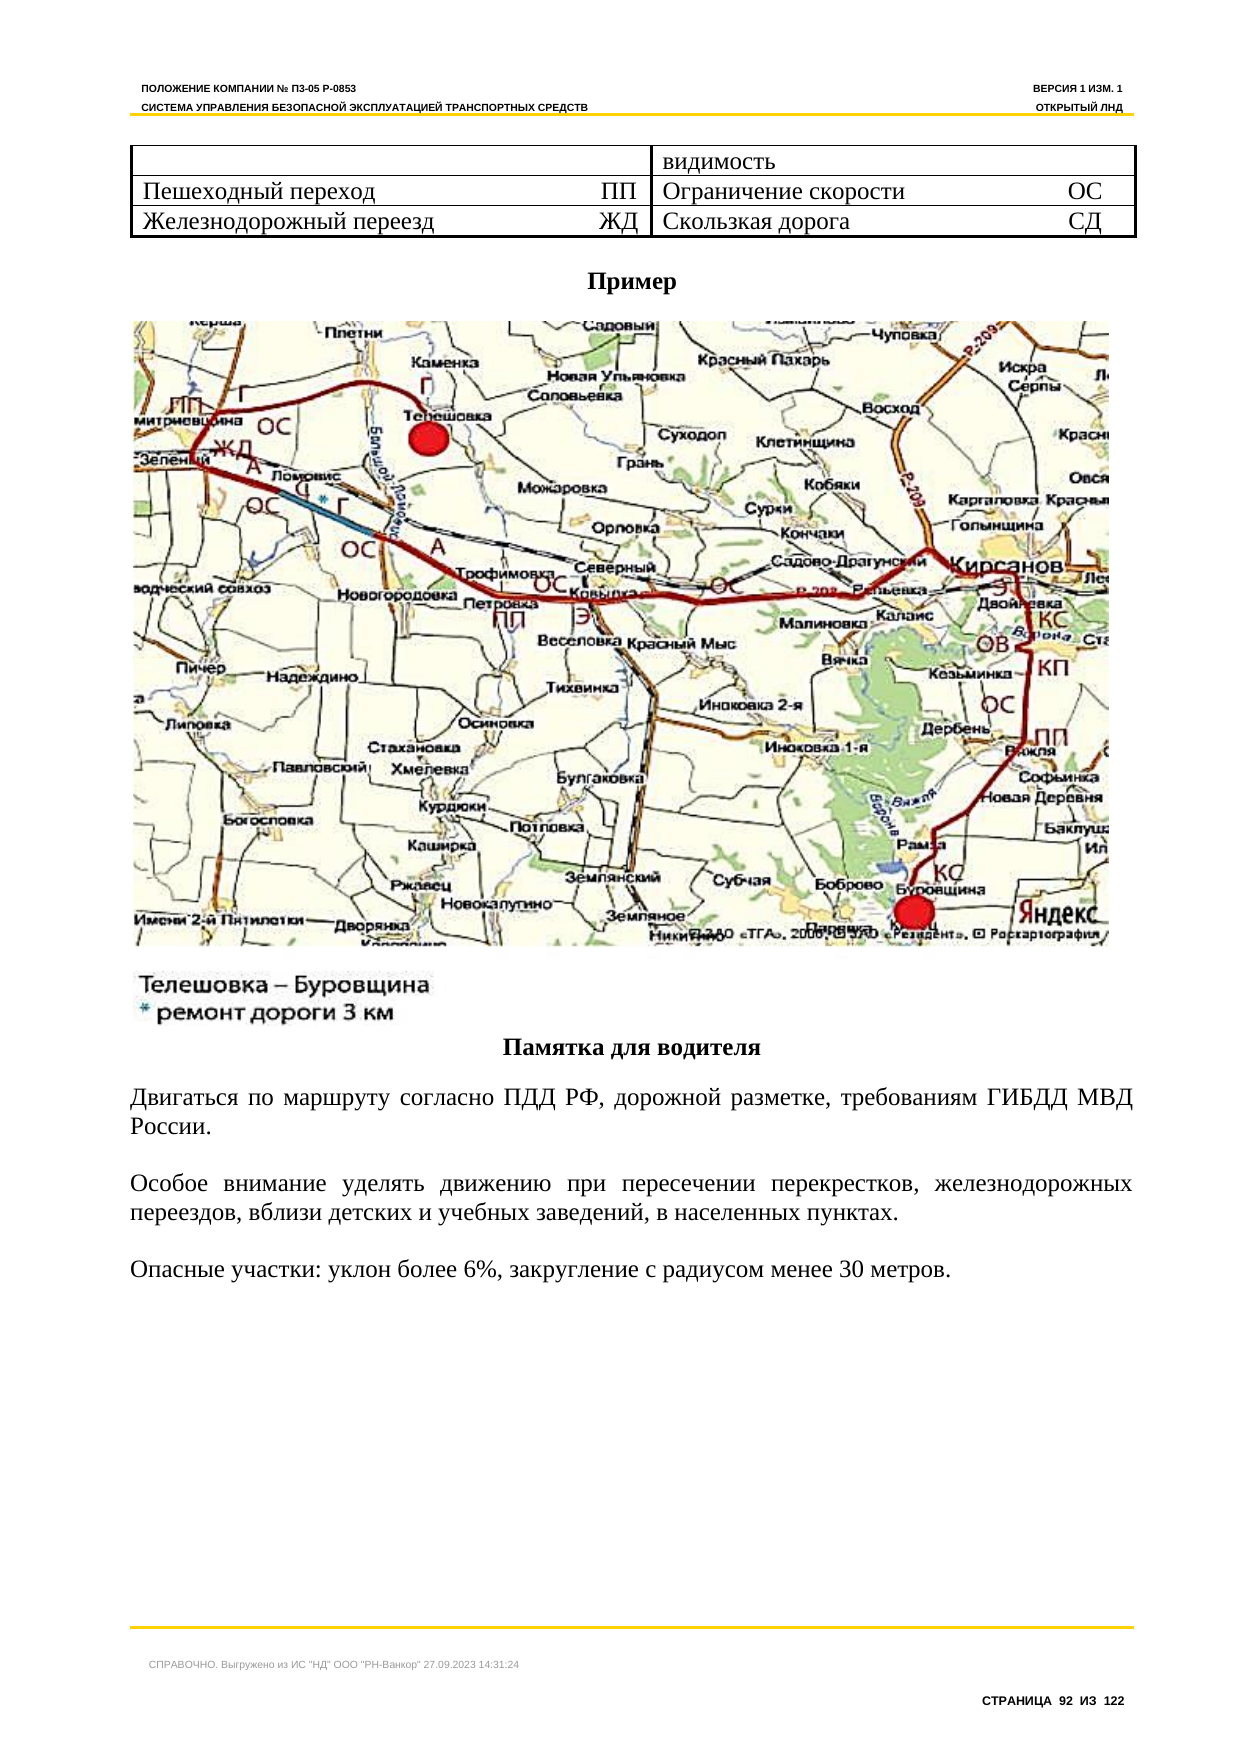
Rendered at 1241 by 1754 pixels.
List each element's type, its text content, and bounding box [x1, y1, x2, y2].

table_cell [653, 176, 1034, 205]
text Опасные участки: уклон более 6%, закругление с радиусом менее 30 метров. [130, 1254, 1134, 1283]
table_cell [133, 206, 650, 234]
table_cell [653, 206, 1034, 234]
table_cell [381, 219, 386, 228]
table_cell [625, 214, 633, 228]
text Пример [130, 266, 1134, 295]
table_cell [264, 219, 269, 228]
text Особое внимание уделять движению при пересечении перекрестков, железнодорожных переездов, вблизи детских и учебных заведений, в населенных пунктах. [130, 1168, 1134, 1226]
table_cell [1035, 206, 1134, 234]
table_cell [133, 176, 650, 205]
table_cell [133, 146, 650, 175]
picture [133, 321, 1109, 1026]
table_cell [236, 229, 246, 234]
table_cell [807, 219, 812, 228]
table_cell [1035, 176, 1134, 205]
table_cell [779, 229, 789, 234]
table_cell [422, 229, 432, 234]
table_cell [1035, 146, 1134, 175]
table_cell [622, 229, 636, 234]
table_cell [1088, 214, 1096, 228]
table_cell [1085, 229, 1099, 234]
text Двигаться по маршруту согласно ПДД РФ, дорожной разметке, требованиям ГИБДД МВД России. [130, 1082, 1134, 1139]
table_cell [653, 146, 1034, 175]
text Памятка для водителя [130, 1032, 1134, 1060]
